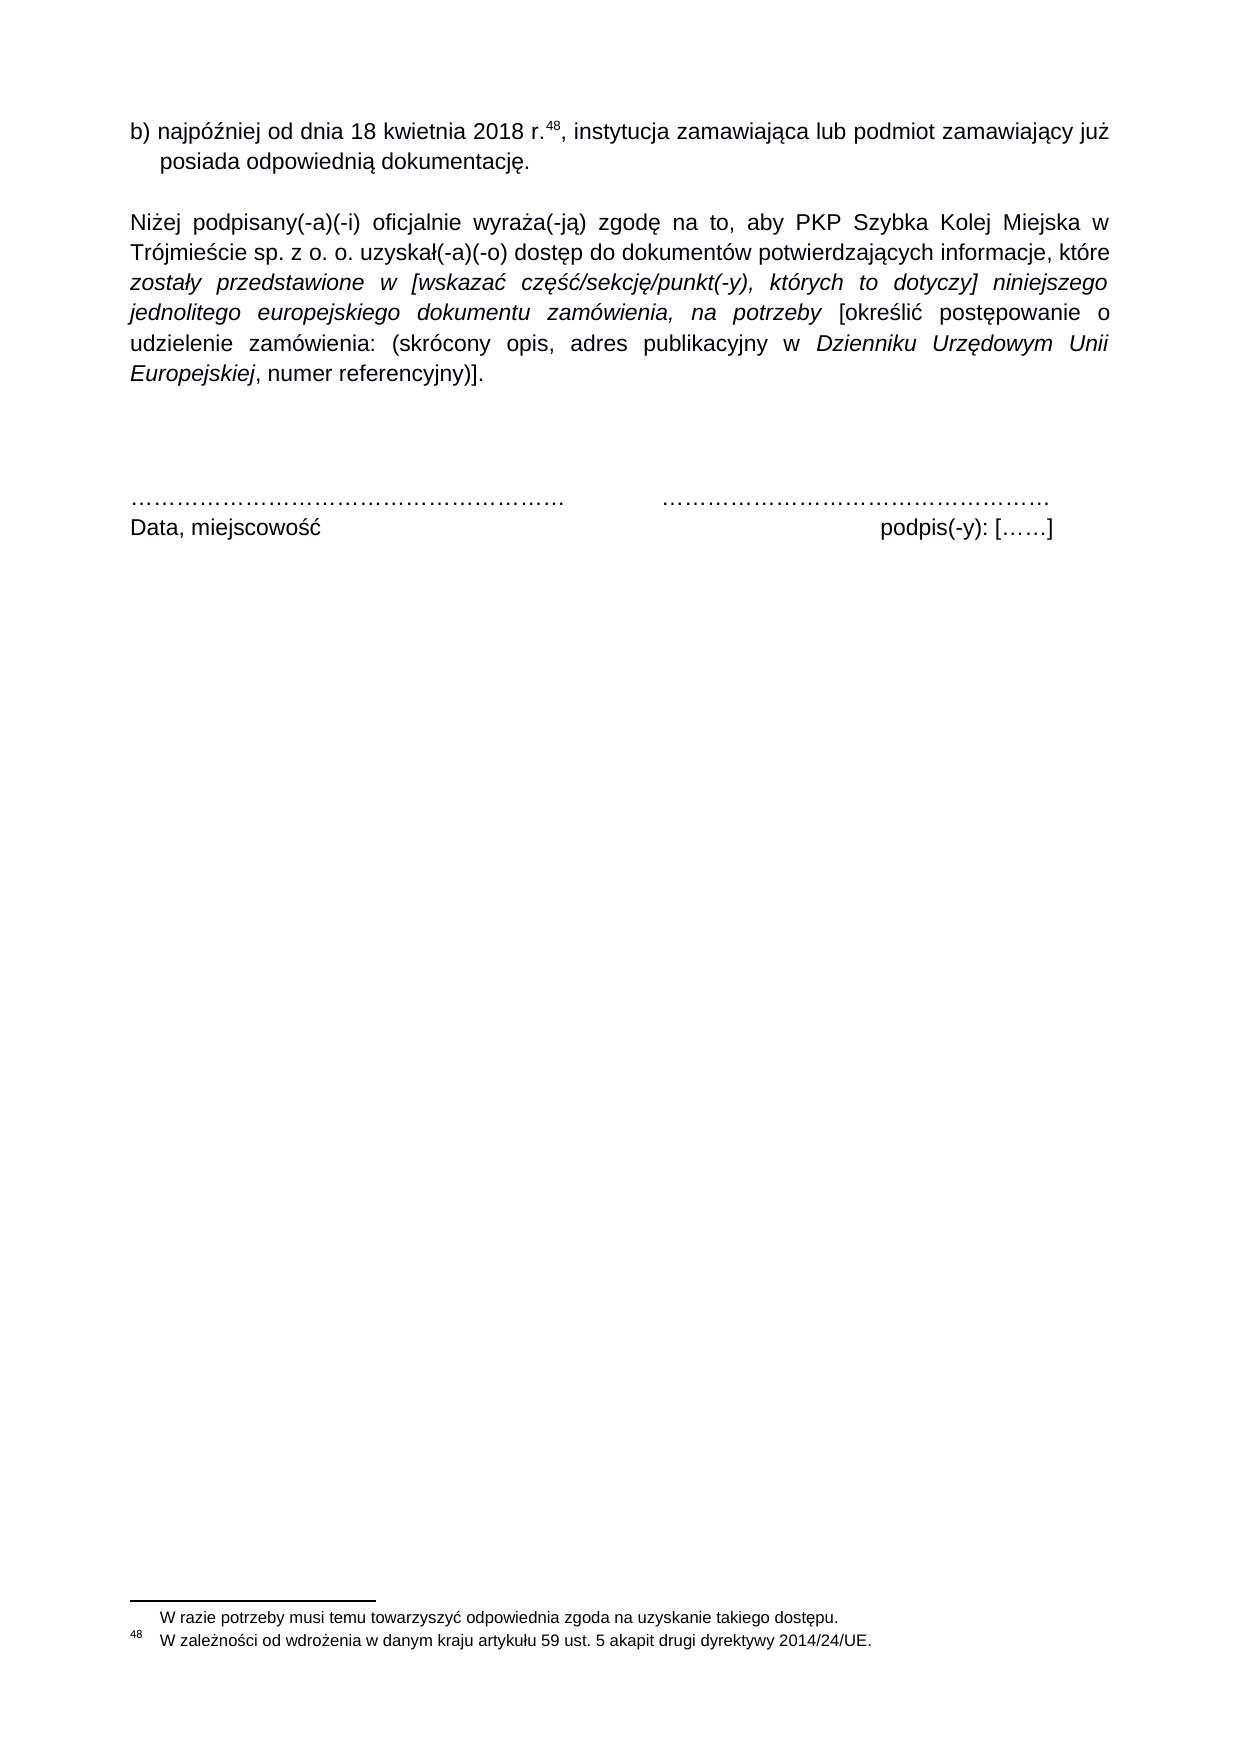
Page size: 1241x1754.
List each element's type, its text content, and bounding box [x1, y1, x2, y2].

text b) najpóźniej od dnia 18 kwietnia 2018 r., instytucja zamawiająca lub podmiot zamawiający już posiada odpowiednią dokumentację. [130, 118, 1110, 175]
text Niżej podpisany(-a)(-i) oficjalnie wyraża(-ją) zgodę na to, aby PKP Szybka Kolej Miejska w Trójmieście sp. z o. o. uzyskał(-a)(-o) dostęp do dokumentów potwierdzających informacje, które zostały przedstawione w [wskazać część/sekcję/punkt(-y), których to dotyczy] niniejszego jednolitego europejskiego dokumentu zamówienia, na potrzeby [określić postępowanie o udzielenie zamówienia: (skrócony opis, adres publikacyjny w Dzienniku Urzędowym Unii Europejskiej, numer referencyjny)]. [130, 209, 1110, 386]
text ………………………………………………… …………………………………………… Data, miejscowość podpis(-y): [……] [130, 483, 1110, 540]
